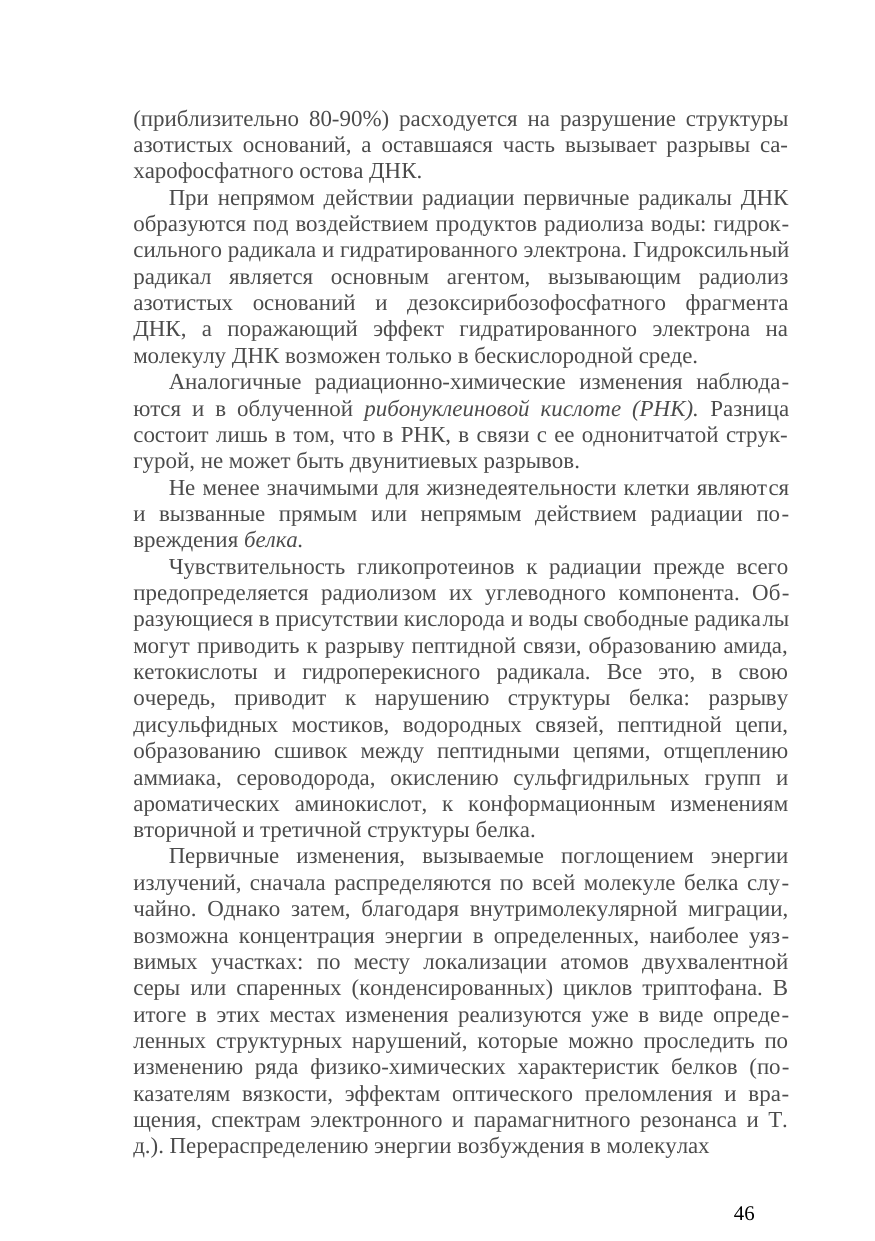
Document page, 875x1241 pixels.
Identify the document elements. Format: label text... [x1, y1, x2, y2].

text (приблизительно 80-90%) расходуется на разрушение структуры азотистых оснований, а оставшаяся часть вызывает разрывы са- харофосфатного остова ДНК. [133, 105, 789, 184]
text Чувствительность гликопротеинов к радиации прежде всего предопределяется радиолизом их углеводного компонента. Образующиеся в присутствии кислорода и воды свободные радикалы могут приводить к разрыву пептидной связи, образованию амида, кетокислоты и гидроперекисного радикала. Все это, в свою очередь, приводит к нарушению структуры белка: разрыву дисульфидных мостиков, водородных связей, пептидной цепи, образованию сшивок между пептидными цепями, отщеплению аммиака, сероводорода, окислению сульфгидрильных групп и ароматических аминокислот, к конформационным изменениям вторичной и третичной структуры белка. [133, 553, 789, 843]
text Аналогичные радиационно-химические изменения наблюдаются и в облученной рибонуклеиновой кислоте (РНК). Разница состоит лишь в том, что в РНК, в связи с ее однонитчатой струк- гурой, не может быть двунитиевых разрывов. [133, 368, 789, 474]
text При непрямом действии радиации первичные радикалы ДНК образуются под воздействием продуктов радиолиза воды: гидроксильного радикала и гидратированного электрона. Гидроксильный радикал является основным агентом, вызывающим радиолиз азотистых оснований и дезоксирибозофосфатного фрагмента ДНК, а поражающий эффект гидратированного электрона на молекулу ДНК возможен только в бескислородной среде. [133, 184, 789, 368]
text Первичные изменения, вызываемые поглощением энергии излучений, сначала распределяются по всей молекуле белка случайно. Однако затем, благодаря внутримолекулярной миграции, возможна концентрация энергии в определенных, наиболее уязвимых участках: по месту локализации атомов двухвалентной серы или спаренных (конденсированных) циклов триптофана. В итоге в этих местах изменения реализуются уже в виде определенных структурных нарушений, которые можно проследить по изменению ряда физико-химических характеристик белков (показателям вязкости, эффектам оптического преломления и вращения, спектрам электронного и парамагнитного резонанса и Т. д.). Перераспределению энергии возбуждения в молекулах [133, 843, 789, 1159]
text Не менее значимыми для жизнедеятельности клетки являются и вызванные прямым или непрямым действием радиации повреждения белка. [133, 474, 789, 553]
